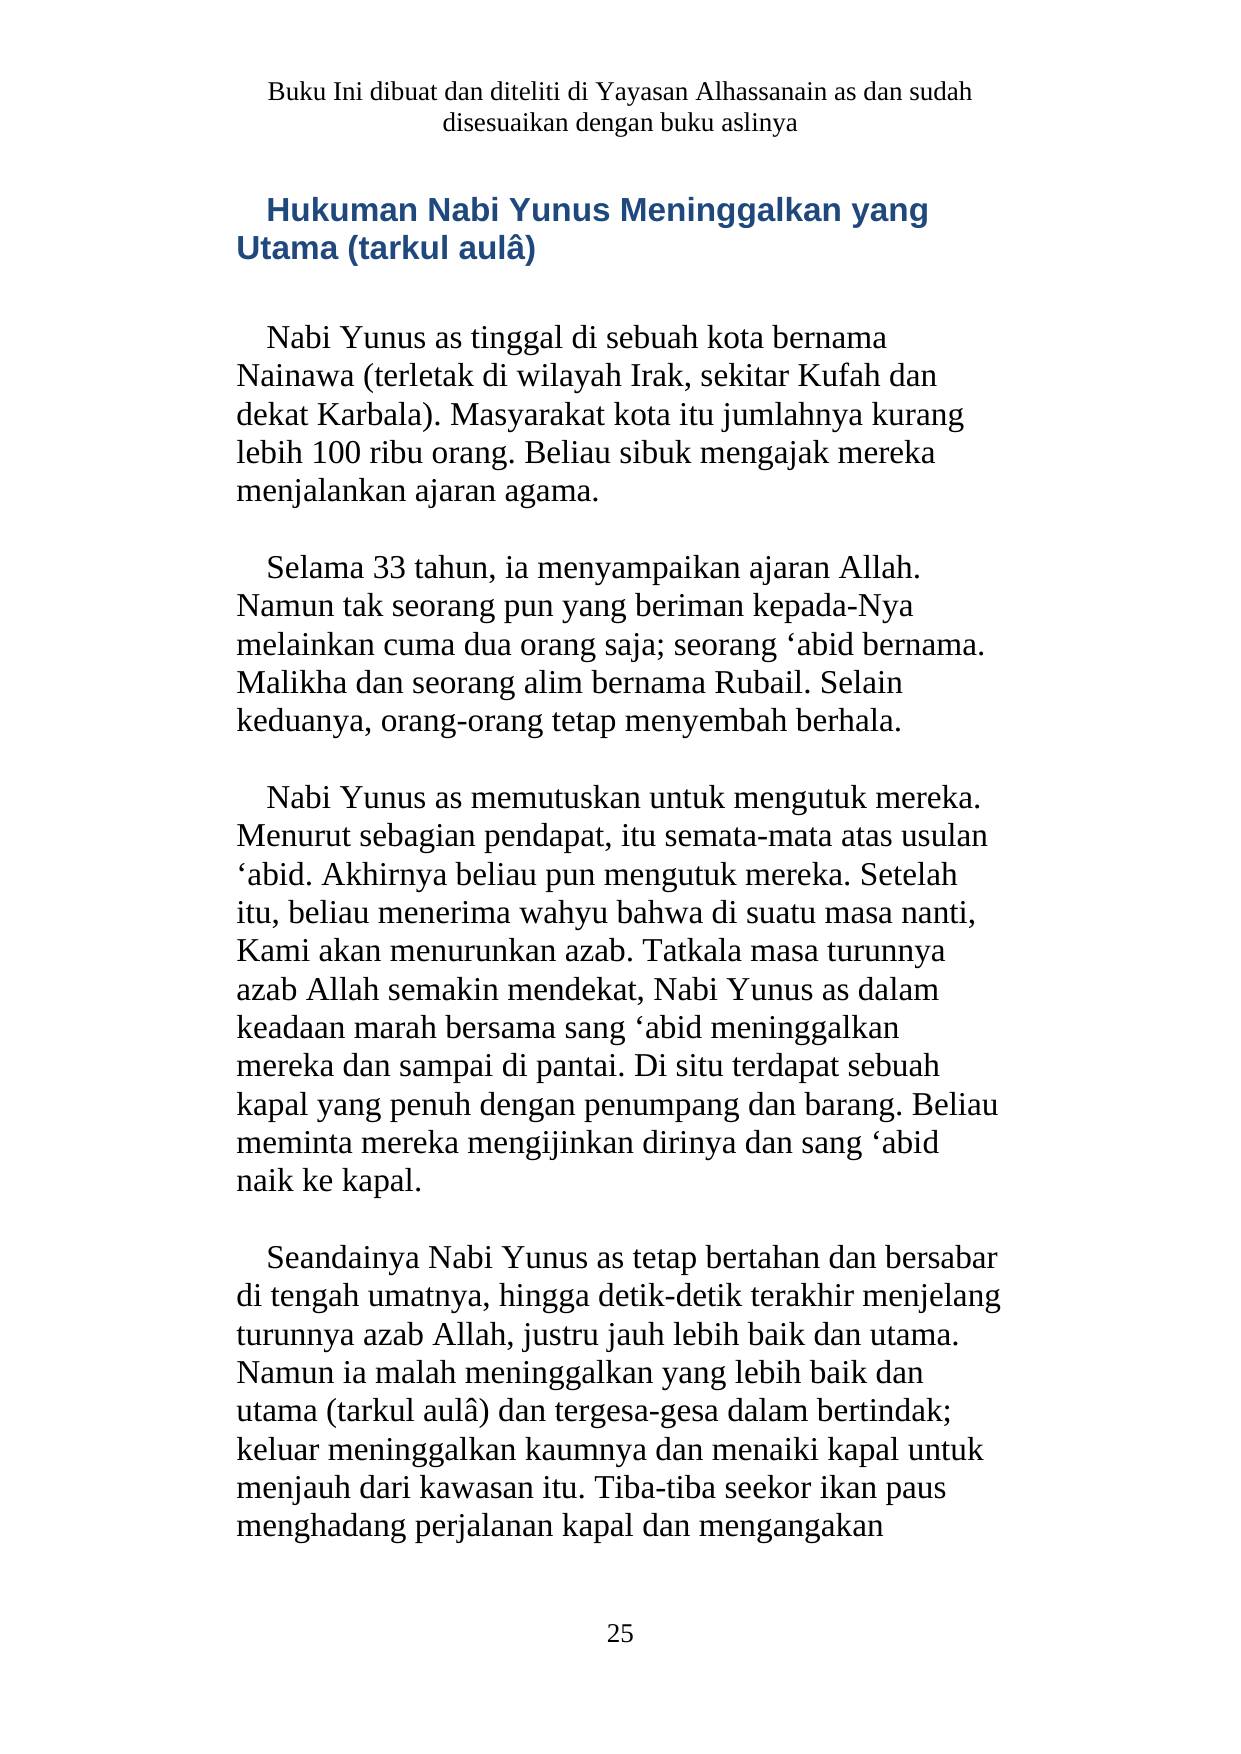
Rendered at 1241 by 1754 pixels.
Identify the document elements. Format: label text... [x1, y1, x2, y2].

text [236, 1237, 1004, 1544]
text Nabi Yunus as tinggal di sebuah kota bernama Nainawa (terletak di wilayah Irak, sekitar Kufah dan dekat Karbala). Masyarakat kota itu jumlahnya kurang lebih 100 ribu orang. Beliau sibuk mengajak mereka menjalankan ajaran agama. [236, 317, 1004, 509]
subtitle Hukuman Nabi Yunus Meninggalkan yang Utama (tarkul aulâ) [236, 190, 1004, 267]
text Selama 33 tahun, ia menyampaikan ajaran Allah. Namun tak seorang pun yang beriman kepada-Nya melainkan cuma dua orang saja; seorang ‘abid bernama. Malikha dan seorang alim bernama Rubail. Selain keduanya, orang-orang tetap menyembah berhala. [236, 547, 1004, 739]
text Nabi Yunus as memutuskan untuk mengutuk mereka. Menurut sebagian pendapat, itu semata-mata atas usulan ‘abid. Akhirnya beliau pun mengutuk mereka. Setelah itu, beliau menerima wahyu bahwa di suatu masa nanti, Kami akan menurunkan azab. Tatkala masa turunnya azab Allah semakin mendekat, Nabi Yunus as dalam keadaan marah bersama sang ‘abid meninggalkan mereka dan sampai di pantai. Di situ terdapat sebuah kapal yang penuh dengan penumpang dan barang. Beliau meminta mereka mengijinkan dirinya dan sang ‘abid naik ke kapal. [236, 777, 1004, 1199]
